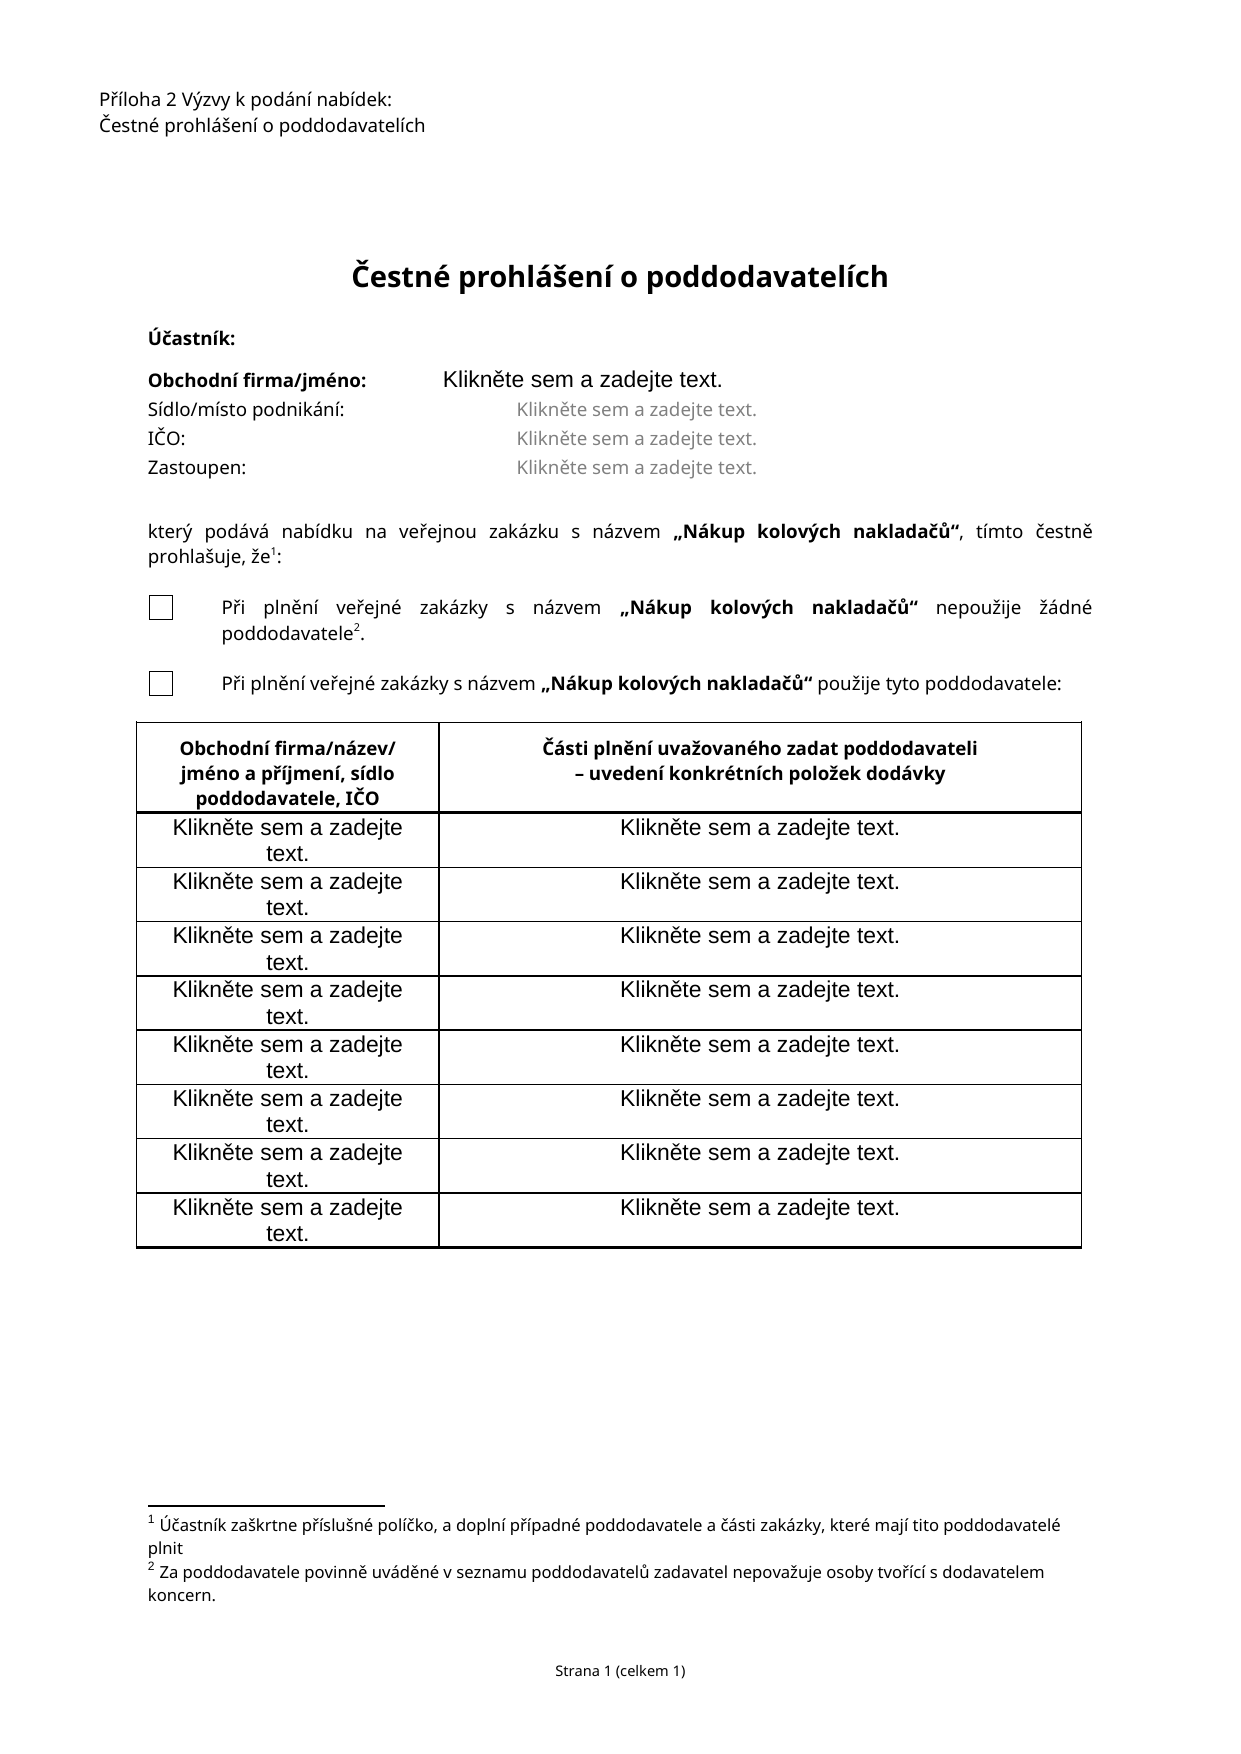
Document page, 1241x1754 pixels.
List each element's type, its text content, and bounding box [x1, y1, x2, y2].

table_header Části plnění uvažovaného zadat poddodavateli – uvedení konkrétních položek dodávky [440, 723, 1081, 811]
text Při plnění veřejné zakázky s názvem “ použije tyto poddodavatele: [148, 670, 1093, 696]
text Obchodní firma/jméno: [148, 364, 1093, 393]
text Při plnění veřejné zakázky s názvem “ nepoužije žádné poddodavatele. [148, 594, 1093, 645]
text IČO: [148, 422, 1093, 451]
text Sídlo/místo podnikání: [148, 393, 1093, 422]
title Čestné prohlášení o poddodavatelích [148, 256, 1093, 296]
text Účastník: [148, 321, 1093, 352]
text Zastoupen: [148, 451, 1093, 480]
text který podává nabídku na veřejnou zakázku s názvem “, tímto čestně prohlašuje, že: [148, 518, 1093, 569]
table_header Obchodní firma/název/ jméno a příjmení, sídlo poddodavatele, IČO [137, 723, 438, 811]
